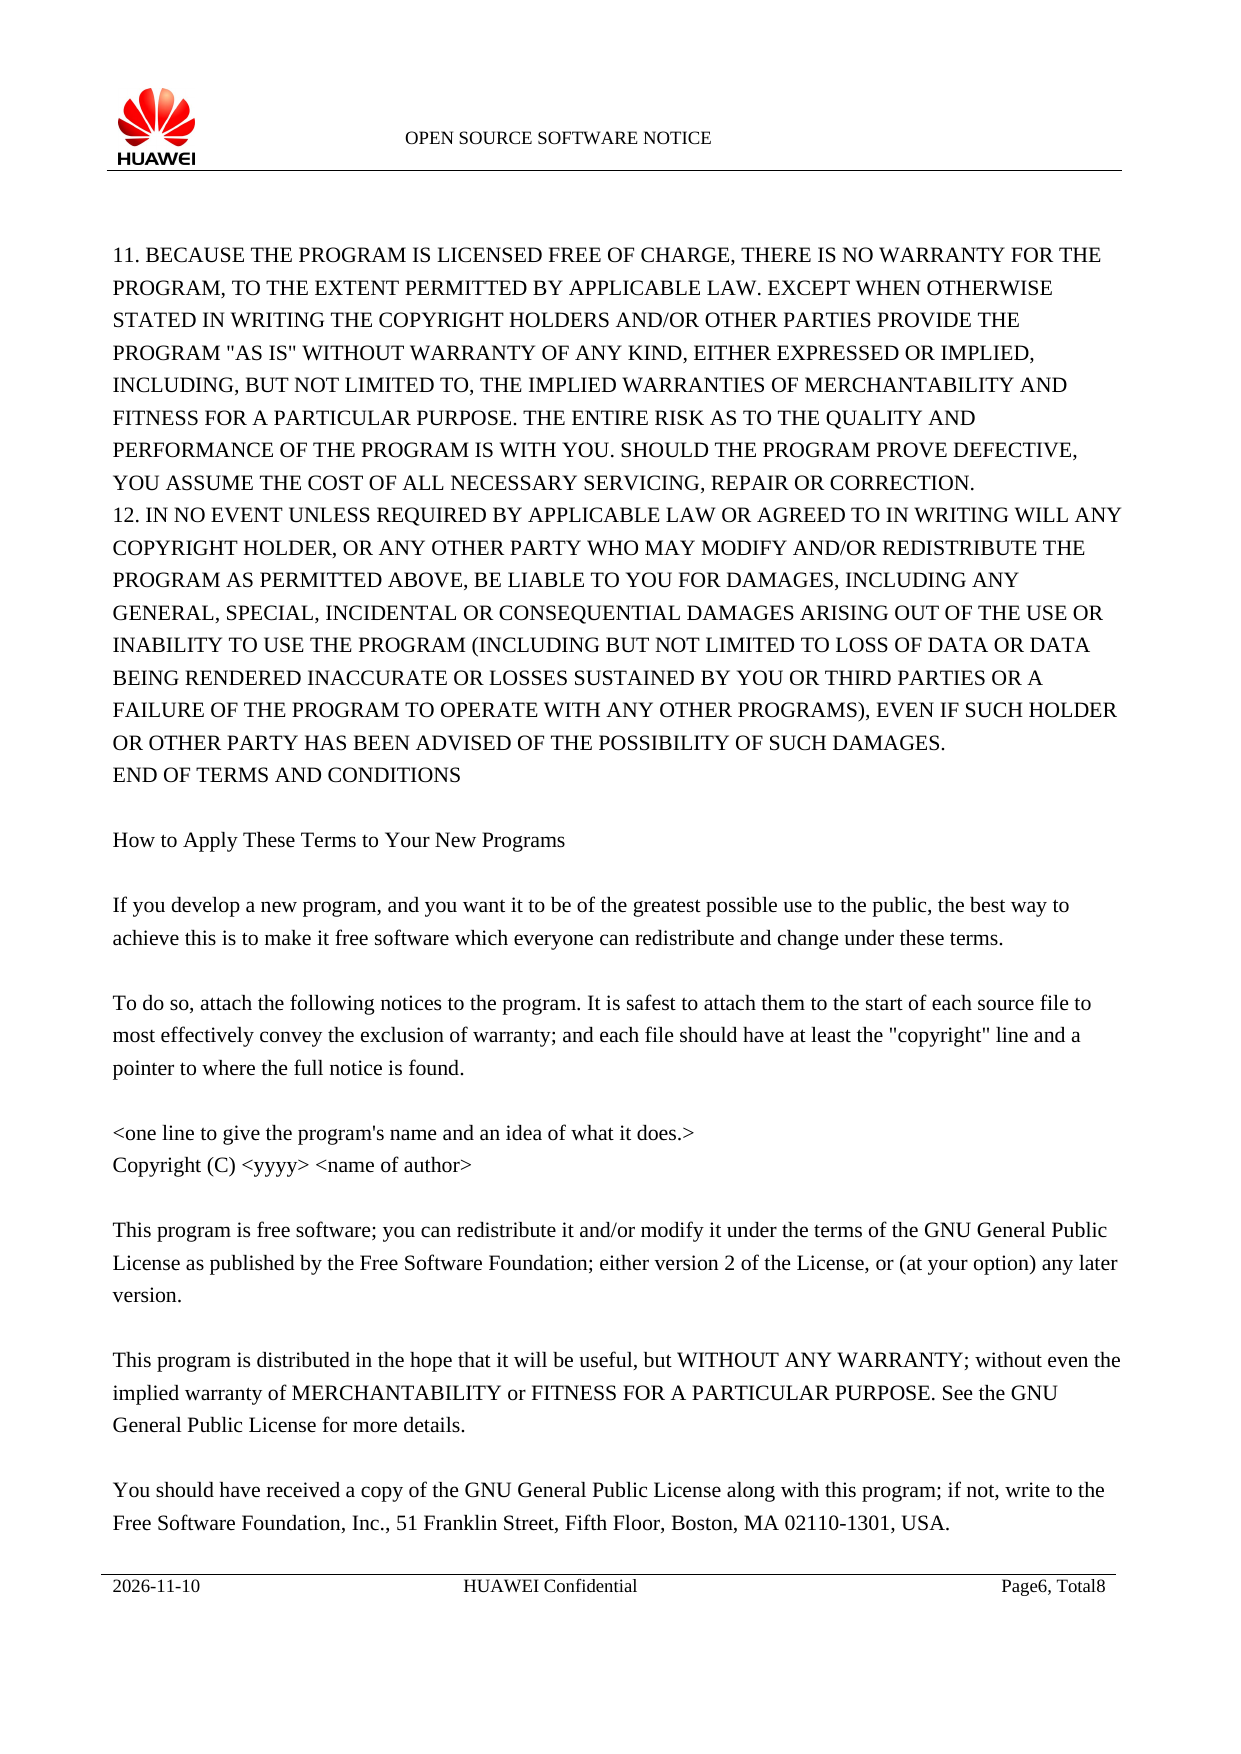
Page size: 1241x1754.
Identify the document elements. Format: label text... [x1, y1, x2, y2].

picture [118, 88, 195, 165]
